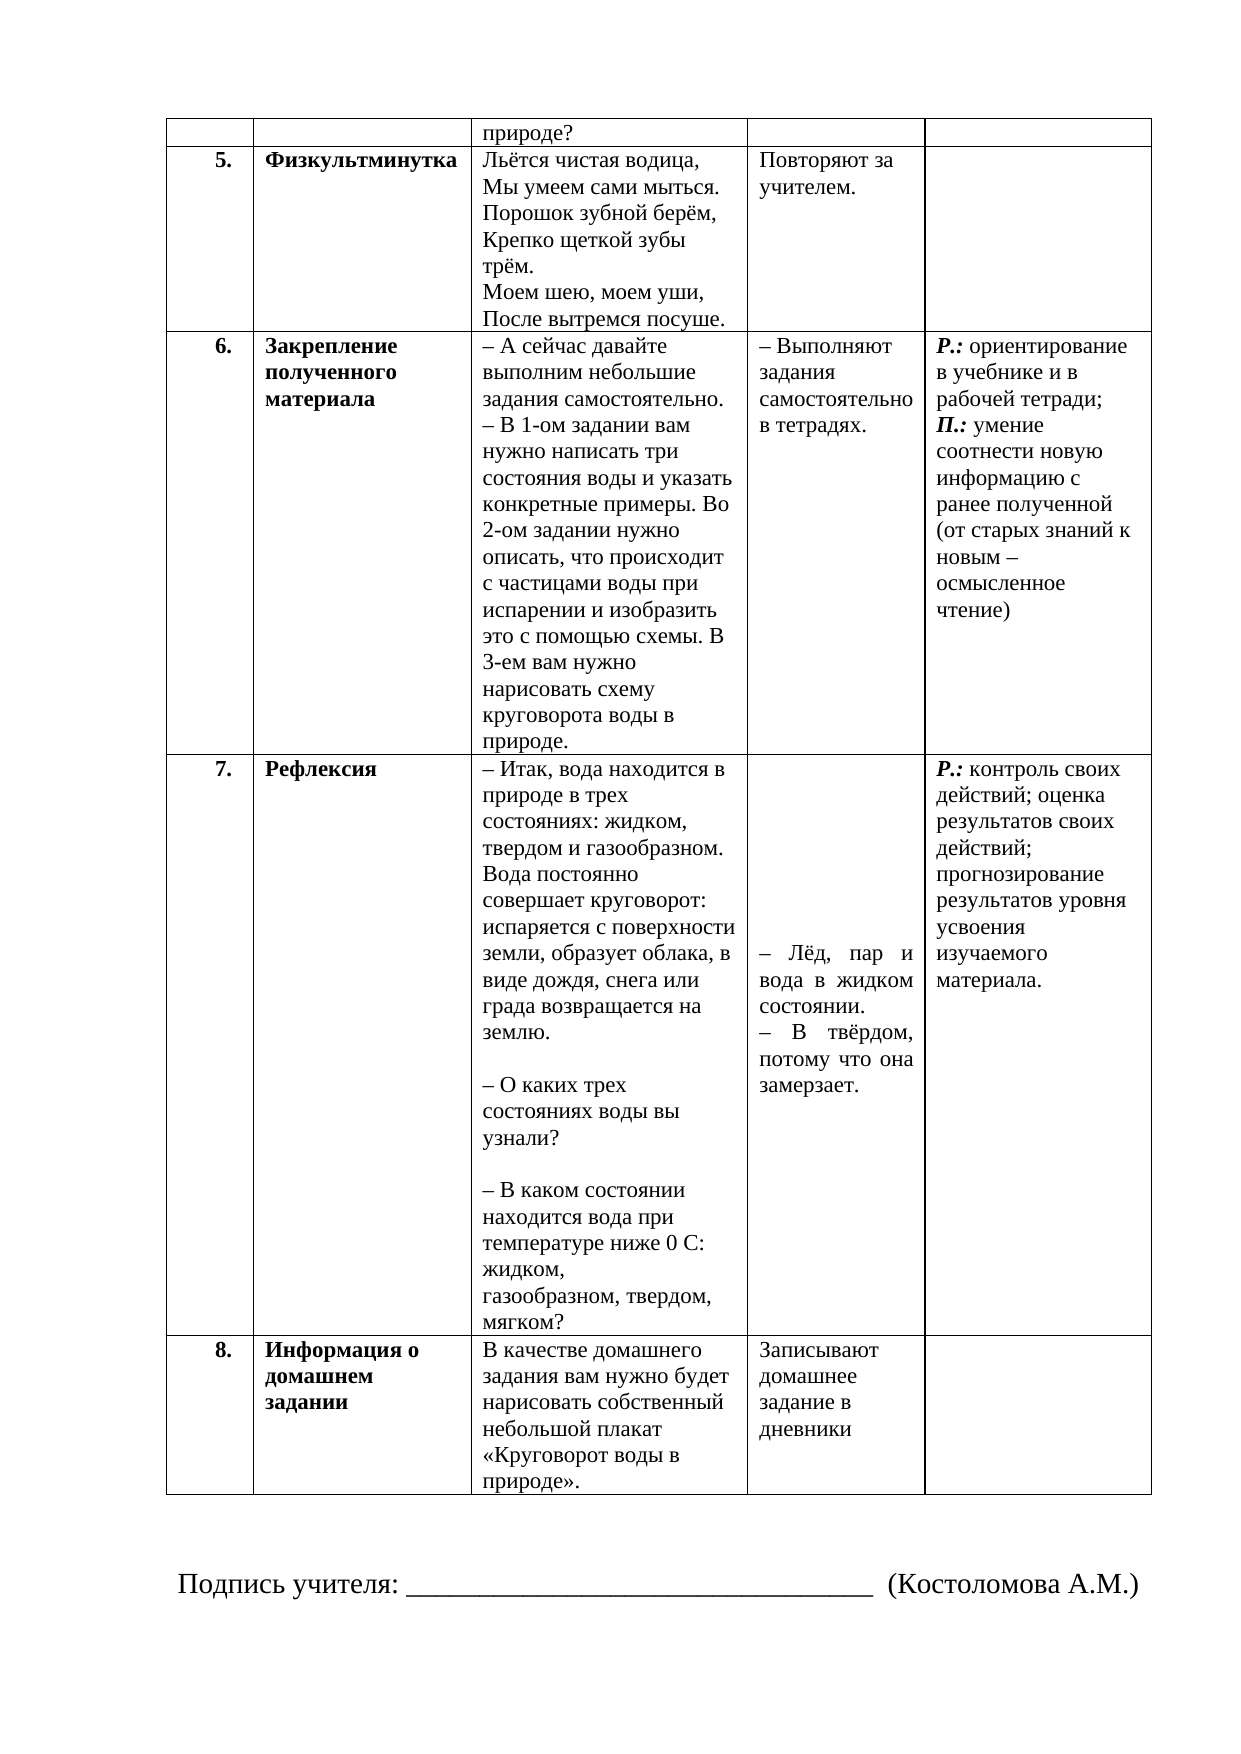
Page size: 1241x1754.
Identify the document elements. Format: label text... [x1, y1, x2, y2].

table_cell [926, 1336, 1151, 1494]
table_cell – Выполняют задания самостоятельно в тетрадях. [748, 332, 924, 754]
table_cell [167, 1336, 253, 1494]
table_cell [167, 332, 253, 754]
table_cell Рефлексия [254, 755, 471, 1334]
text Подпись учителя: ________________________________ (Костоломова А.М.) [177, 1566, 1152, 1599]
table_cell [254, 119, 471, 146]
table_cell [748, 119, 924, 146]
table_cell [167, 147, 253, 331]
table_cell В качестве домашнего задания вам нужно будет нарисовать собственный небольшой плакат «Круговорот воды в природе». [472, 1336, 747, 1494]
table_cell Информация о домашнем задании [254, 1336, 471, 1494]
table_cell – Итак, вода находится в природе в трех состояниях: жидком, твердом и газообразном. Вода постоянно совершает круговорот: испаряется с поверхности земли, образует облака, в виде дождя, снега или града возвращается на землю. – О каких трех состояниях воды вы узнали? – В каком состоянии находится вода при температуре ниже 0 С: жидком, газообразном, твердом, мягком? [472, 755, 747, 1334]
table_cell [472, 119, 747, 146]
table_cell [167, 119, 253, 146]
table_cell Льётся чистая водица, Мы умеем сами мыться. Порошок зубной берём, Крепко щеткой зубы трём. Моем шею, моем уши, После вытремся посуше. [472, 147, 747, 331]
table_cell Повторяют за учителем. [748, 147, 924, 331]
table_cell Закрепление полученного материала [254, 332, 471, 754]
table_cell [926, 147, 1151, 331]
table_cell [167, 755, 253, 1334]
table_cell Записывают домашнее задание в дневники [748, 1336, 924, 1494]
table_cell – Лёд, пар и вода в жидком состоянии. – В твёрдом, потому что она замерзает. [748, 755, 924, 1334]
table_cell Р.: контроль своих действий; оценка результатов своих действий; прогнозирование результатов уровня усвоения изучаемого материала. [926, 755, 1151, 1334]
table_cell Р.: ориентирование в учебнике и в рабочей тетради; П.: умение соотнести новую информацию с ранее полученной (от старых знаний к новым – осмысленное чтение) [926, 332, 1151, 754]
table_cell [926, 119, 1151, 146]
table_cell – А сейчас давайте выполним небольшие задания самостоятельно. – В 1-ом задании вам нужно написать три состояния воды и указать конкретные примеры. Во 2-ом задании нужно описать, что происходит с частицами воды при испарении и изобразить это с помощью схемы. В 3-ем вам нужно нарисовать схему круговорота воды в природе. [472, 332, 747, 754]
table_cell Физкультминутка [254, 147, 471, 331]
